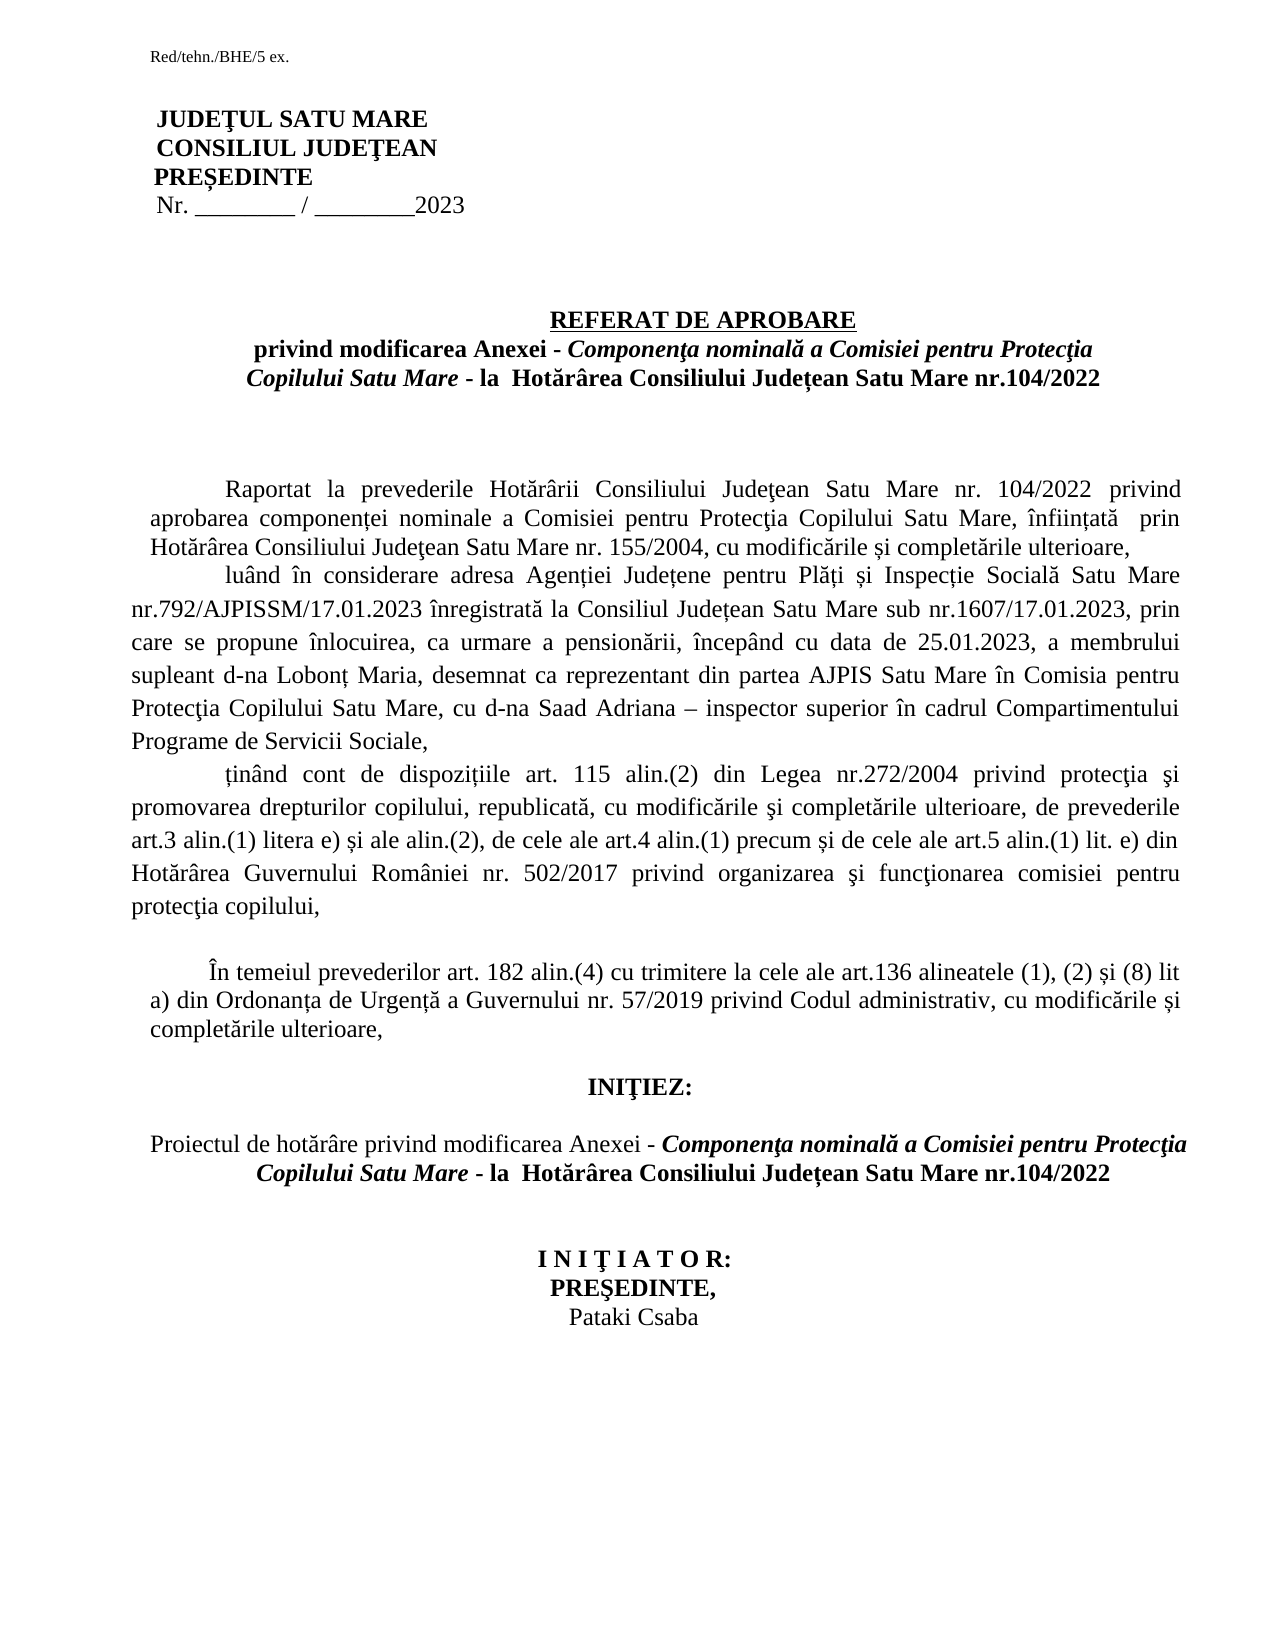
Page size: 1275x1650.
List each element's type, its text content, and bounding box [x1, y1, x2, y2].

text REFERAT DE APROBARE [94, 306, 1256, 334]
text Copilului Satu Mare - la Hotărârea Consiliului Județean Satu Mare nr.104/2022 [150, 1158, 1256, 1187]
text privind modificarea Anexei - Componenţa nominală a Comisiei pentru Protecţia [91, 334, 1256, 363]
text INIŢIEZ: [150, 1072, 1181, 1101]
text Nr. ________ / ________2023 [91, 191, 1256, 219]
text luând în considerare adresa Agenției Județene pentru Plăți și Inspecție Socială Satu Mare nr.792/AJPISSM/17.01.2023 înregistrată la Consiliul Județean Satu Mare sub nr.1607/17.01.2023, prin care se propune înlocuirea, ca urmare a pensionării, începând cu data de 25.01.2023, a membrului supleant d-na Lobonț Maria, desemnat ca reprezentant din partea AJPIS Satu Mare în Comisia pentru Protecţia Copilului Satu Mare, cu d-na Saad Adriana – inspector superior în cadrul Compartimentului Programe de Servicii Sociale, [131, 561, 1181, 754]
text Proiectul de hotărâre privind modificarea Anexei - Componenţa nominală a Comisiei pentru Protecţia [150, 1129, 1256, 1158]
text ținând cont de dispozițiile art. 115 alin.(2) din Legea nr.272/2004 privind protecţia şi promovarea drepturilor copilului, republicată, cu modificările şi completările ulterioare, de prevederile art.3 alin.(1) litera e) și ale alin.(2), de cele ale art.4 alin.(1) precum și de cele ale art.5 alin.(1) lit. e) din Hotărârea Guvernului României nr. 502/2017 privind organizarea şi funcţionarea comisiei pentru protecţia copilului, [131, 759, 1181, 919]
text Pataki Csaba [150, 1302, 1181, 1331]
text CONSILIUL JUDEŢEAN [150, 133, 1256, 162]
text Copilului Satu Mare - la Hotărârea Consiliului Județean Satu Mare nr.104/2022 [91, 363, 1256, 392]
text Red/tehn./BHE/5 ex. [150, 47, 1181, 66]
text JUDEŢUL SATU MARE [150, 104, 1271, 133]
text PREŞEDINTE, [150, 1273, 1181, 1302]
text I N I Ţ I A T O R: [150, 1244, 1181, 1273]
text În temeiul prevederilor art. 182 alin.(4) cu trimitere la cele ale art.136 alineatele (1), (2) și (8) lit a) din Ordonanța de Urgență a Guvernului nr. 57/2019 privind Codul administrativ, cu modificările și completările ulterioare, [150, 957, 1181, 1043]
text PREȘEDINTE [91, 162, 1256, 191]
text Raportat la prevederile Hotărârii Consiliului Judeţean Satu Mare nr. 104/2022 privind aprobarea componenței nominale a Comisiei pentru Protecţia Copilului Satu Mare, înființată prin Hotărârea Consiliului Judeţean Satu Mare nr. 155/2004, cu modificările și completările ulterioare, [150, 474, 1181, 561]
